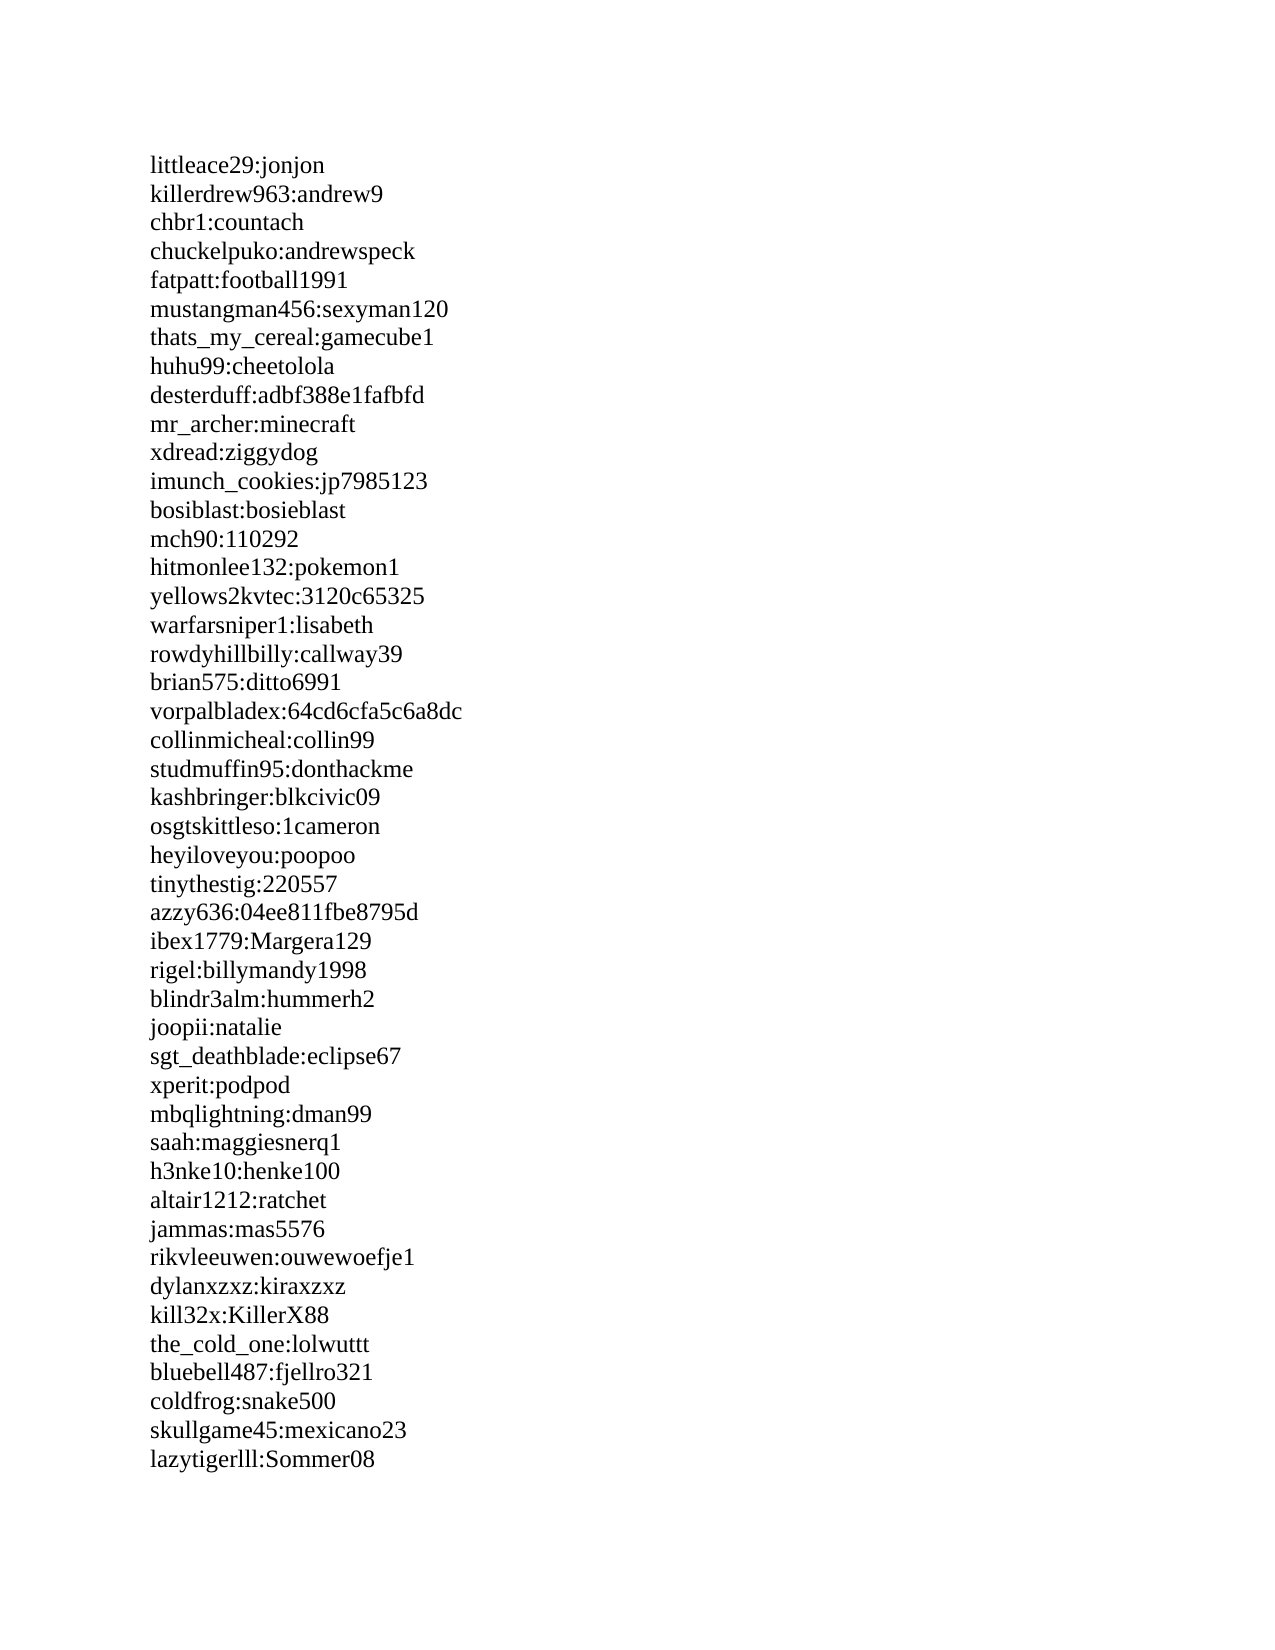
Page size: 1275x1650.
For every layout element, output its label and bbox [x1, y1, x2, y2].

text [150, 150, 1125, 1472]
